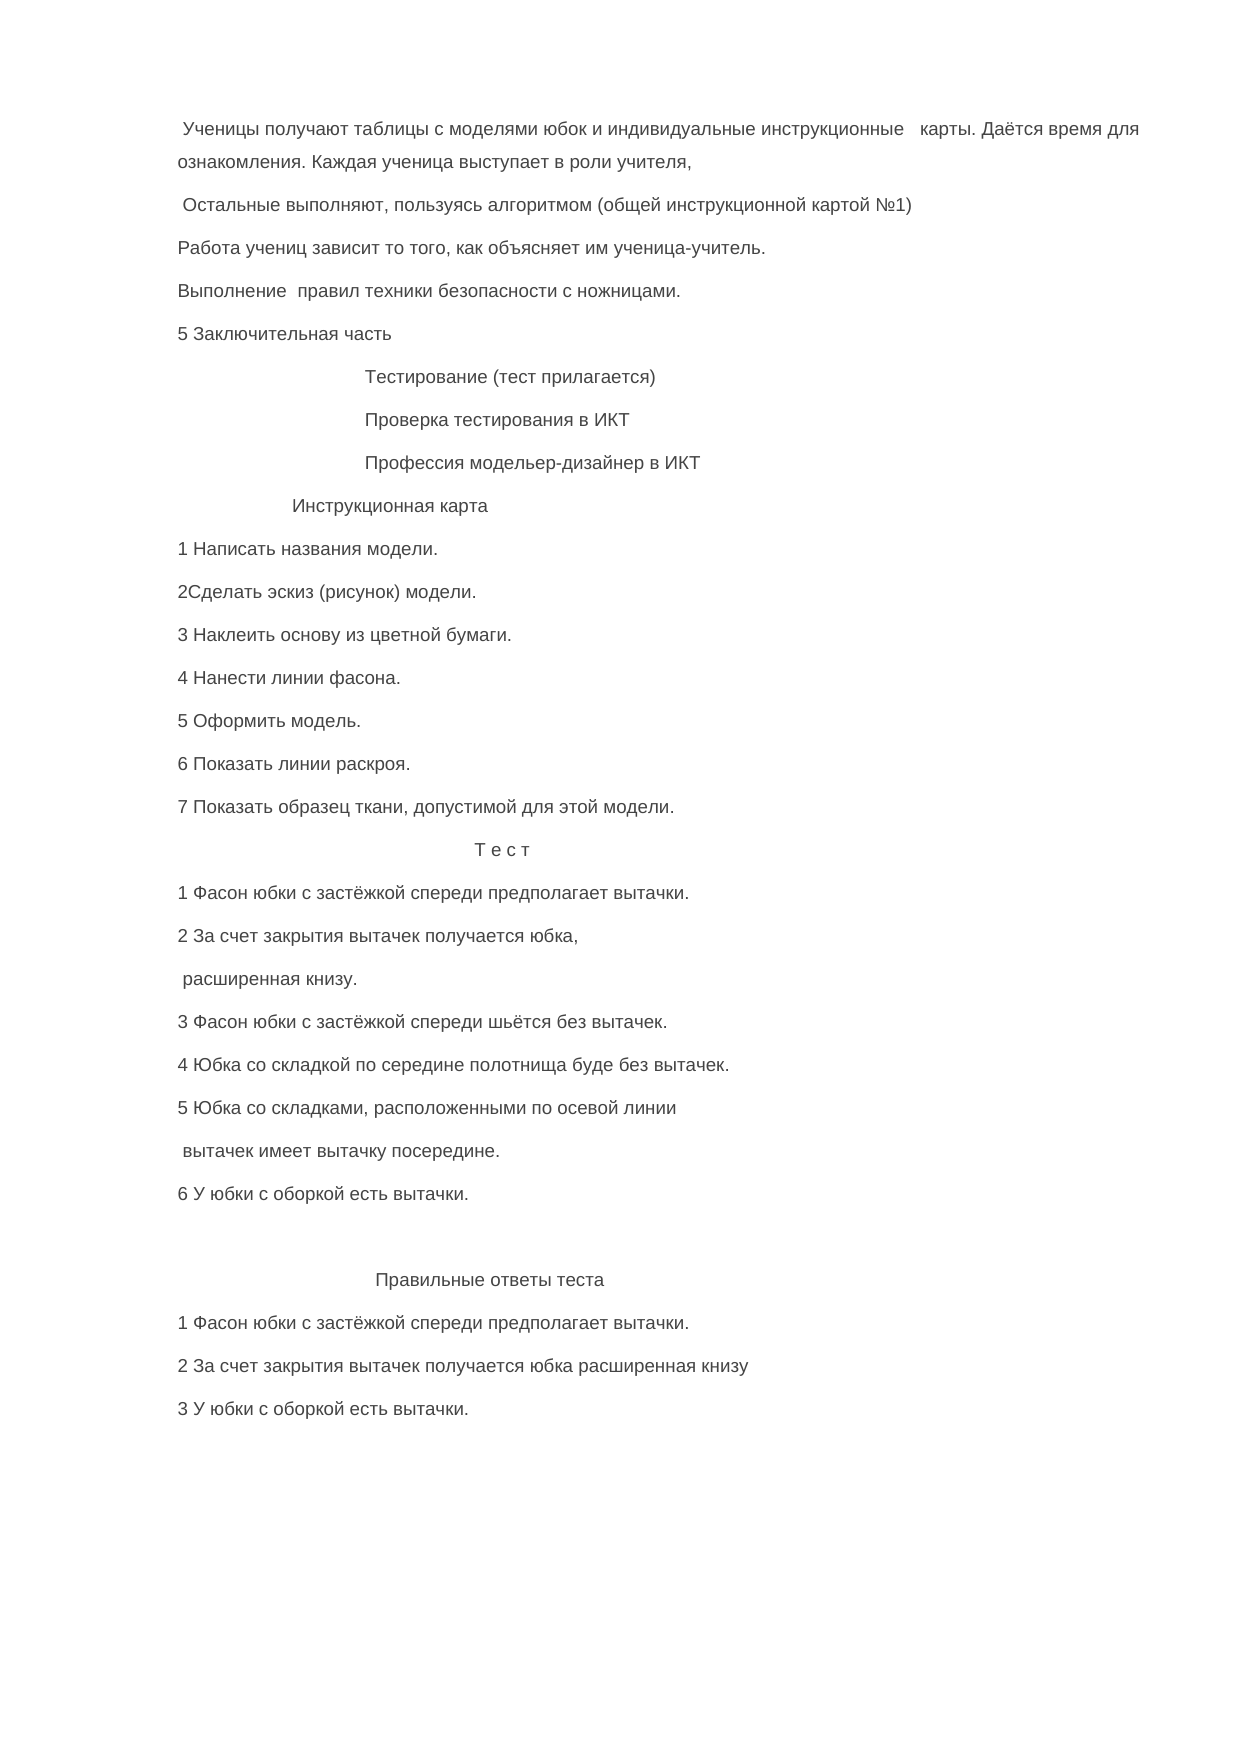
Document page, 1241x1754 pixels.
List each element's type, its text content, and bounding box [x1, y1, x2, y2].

text 2 За счет закрытия вытачек получается юбка расширенная книзу [177, 1355, 1152, 1377]
text 1 Написать названия модели. [177, 538, 1152, 559]
text 4 Нанести линии фасона. [177, 667, 1152, 688]
text Правильные ответы теста [177, 1269, 1152, 1291]
text 4 Юбка со складкой по середине полотнища буде без вытачек. [177, 1054, 1152, 1075]
text Ученицы получают таблицы с моделями юбок и индивидуальные инструкционные карты. Даётся время для ознакомления. Каждая ученица выступает в роли учителя, [177, 118, 1152, 172]
text 6 Показать линии раскроя. [177, 753, 1152, 774]
text 3 Наклеить основу из цветной бумаги. [177, 624, 1152, 645]
text 5 Заключительная часть [177, 322, 1152, 344]
text Тестирование (тест прилагается) [177, 366, 1152, 387]
text 7 Показать образец ткани, допустимой для этой модели. [177, 796, 1152, 817]
text Выполнение правил техники безопасности с ножницами. [177, 279, 1152, 301]
text 6 У юбки с оборкой есть вытачки. [177, 1183, 1152, 1204]
text 2 За счет закрытия вытачек получается юбка, [177, 925, 1152, 946]
text 3 У юбки с оборкой есть вытачки. [177, 1398, 1152, 1419]
text вытачек имеет вытачку посередине. [177, 1140, 1152, 1161]
text Т е с т [177, 839, 1152, 860]
text 5 Оформить модель. [177, 710, 1152, 731]
text 3 Фасон юбки с застёжкой спереди шьётся без вытачек. [177, 1011, 1152, 1032]
text 1 Фасон юбки с застёжкой спереди предполагает вытачки. [177, 1312, 1152, 1333]
text расширенная книзу. [177, 968, 1152, 989]
text 5 Юбка со складками, расположенными по осевой линии [177, 1097, 1152, 1118]
text 1 Фасон юбки с застёжкой спереди предполагает вытачки. [177, 882, 1152, 903]
text 2Сделать эскиз (рисунок) модели. [177, 581, 1152, 602]
text Работа учениц зависит то того, как объясняет им ученица-учитель. [177, 236, 1152, 258]
text Профессия модельер-дизайнер в ИКТ [177, 452, 1152, 473]
text Остальные выполняют, пользуясь алгоритмом (общей инструкционной картой №1) [177, 193, 1152, 215]
text Проверка тестирования в ИКТ [177, 408, 1152, 430]
text Инструкционная карта [177, 494, 1152, 516]
